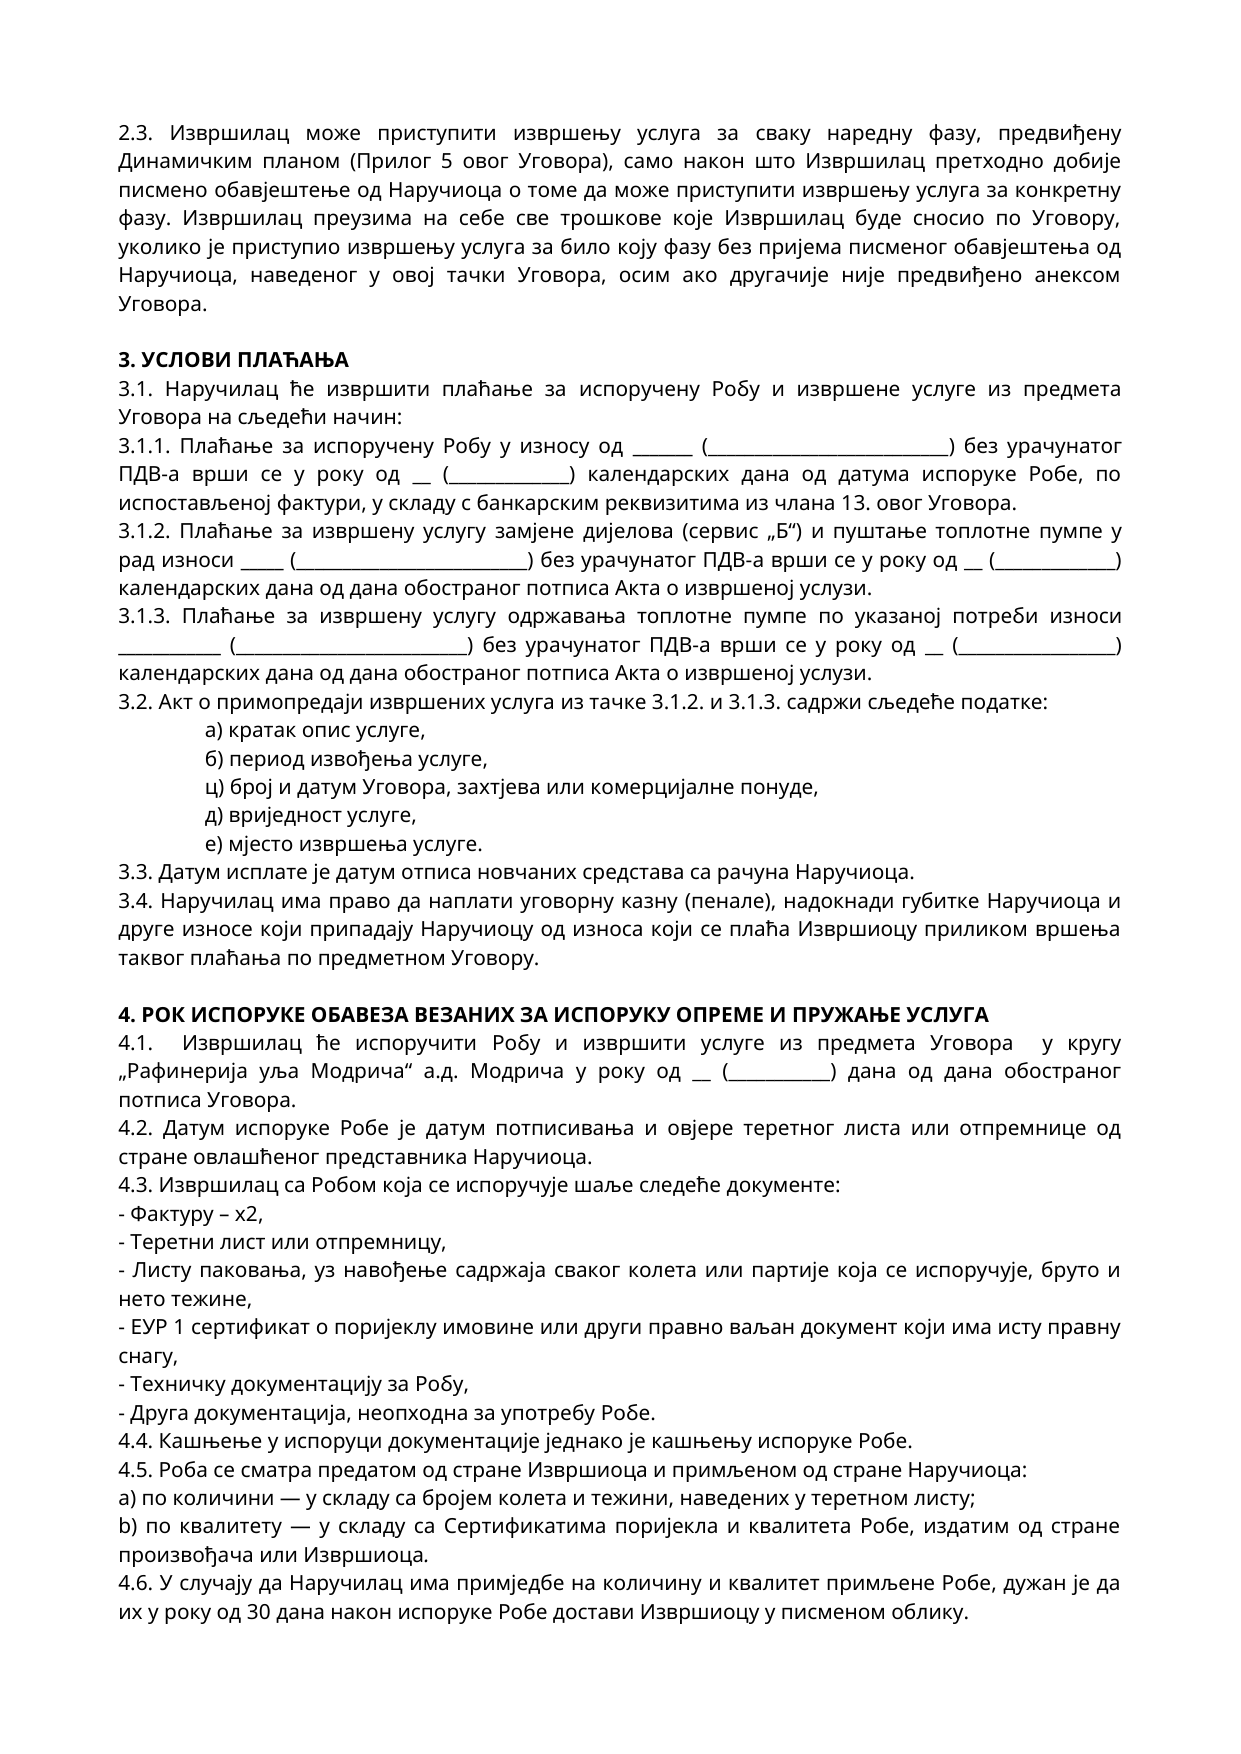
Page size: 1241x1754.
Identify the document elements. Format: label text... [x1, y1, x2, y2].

text 4.1. Извршилац ће испоручити Робу и извршити услуге из предмета Уговора у кругу „Рафинерија уља Модрича“ а.д. Модрича у року од __ (___________) дана од дана обостраног потписа Уговора. [118, 1028, 1122, 1113]
text - ЕУР 1 сертификат о поријеклу имовине или други правно ваљан документ који има исту правну снагу, [118, 1312, 1122, 1369]
text 3.1.1. Плаћање за испоручену Робу у износу од _______ (__________________________) без урачунатог ПДВ-а врши се у року од __ (_____________) календарских дана од датума испоруке Робе, по испостављеној фактури, у складу с банкарским реквизитима из члана 13. овог Уговора. [118, 431, 1122, 516]
text 3. УСЛОВИ ПЛАЋАЊА [118, 346, 1122, 374]
text 3.3. Датум исплате је датум отписа новчаних средстава са рачуна Наручиоца. [118, 857, 1122, 886]
text 3.1. Наручилац ће извршити плаћање за испоручену Робу и извршене услуге из предмета Уговора на сљедећи начин: [118, 374, 1122, 431]
text а) кратак опис услуге, [118, 715, 1122, 744]
text - Техничку документацију за Робу, [118, 1369, 1122, 1398]
text д) вриједност услуге, [118, 801, 1122, 829]
text 4.2. Датум испоруке Робе је датум потписивања и овјере теретног листа или отпремнице од стране овлашћеног представника Наручиоца. [118, 1113, 1122, 1170]
text - Фактуру – х2, [118, 1199, 1122, 1227]
text а) по количини — у складу са бројем колета и тежини, наведених у теретном листу; [118, 1483, 1122, 1512]
text 3.1.3. Плаћање за извршену услугу одржавања топлотне пумпе по указаној потреби износи ____________ (_________________________) без урачунатог ПДВ-а врши се у року од __ (_________________) календарских дана од дана обостраног потписа Акта о извршеној услузи. [118, 602, 1122, 687]
text b) по квалитету — у складу са Сертификатима поријекла и квалитета Робе, издатим од стране произвођача или Извршиоца. [118, 1512, 1122, 1568]
text 3.2. Акт о примопредаји извршених услуга из тачке 3.1.2. и 3.1.3. садржи сљедеће податке: [118, 687, 1122, 715]
text 4. РОК ИСПОРУКЕ ОБАВЕЗА ВЕЗАНИХ ЗА ИСПОРУКУ ОПРЕМЕ И ПРУЖАЊЕ УСЛУГА [118, 1000, 1122, 1028]
text 3.4. Наручилац има право да наплати уговорну казну (пенале), надокнади губитке Наручиоца и друге износе који припадају Наручиоцу од износа који се плаћа Извршиоцу приликом вршења таквог плаћања по предметном Уговору. [118, 886, 1122, 971]
text - Теретни лист или отпремницу, [118, 1227, 1122, 1256]
text - Листу паковања, уз навођење садржаја сваког колета или партије која се испоручује, бруто и нето тежине, [118, 1256, 1122, 1312]
text 4.5. Роба се сматра предатом од стране Извршиоца и примљеном од стране Наручиоца: [118, 1455, 1122, 1483]
text ц) број и датум Уговора, захтјева или комерцијалне понуде, [118, 772, 1122, 801]
text - Друга документација, неопходна за употребу Робе. [118, 1398, 1122, 1426]
text б) период извођења услуге, [118, 744, 1122, 772]
text 3.1.2. Плаћање за извршену услугу замјене дијелова (сервис „Б“) и пуштање топлотне пумпе у рад износи _____ (_________________________) без урачунатог ПДВ-а врши се у року од __ (_____________) календарских дана од дана обостраног потписа Акта о извршеној услузи. [118, 516, 1122, 602]
text 4.6. У случају да Наручилац има примједбе на количину и квалитет примљене Робе, дужан је да их у року од 30 дана након испоруке Робе достави Извршиоцу у писменом облику. [118, 1568, 1122, 1625]
text е) мјесто извршења услуге. [118, 829, 1122, 857]
text 4.3. Извршилац са Робом која се испоручује шаље следеће документе: [118, 1170, 1122, 1199]
text 2.3. Извршилац може приступити извршењу услуга за сваку наредну фазу, предвиђену Динамичким планом (Прилог 5 овог Уговора), само након што Извршилац претходно добије писмено обавјештење од Наручиоца о томе да може приступити извршењу услуга за конкретну фазу. Извршилац преузима на себе све трошкове које Извршилац буде сносио по Уговору, уколико је приступио извршењу услуга за било коју фазу без пријема писменог обавјештења од Наручиоца, наведеног у овој тачки Уговора, осим ако другачије није предвиђено анексом Уговора. [118, 118, 1122, 317]
text 4.4. Кашњење у испоруци документације једнако је кашњењу испоруке Робе. [118, 1426, 1122, 1455]
